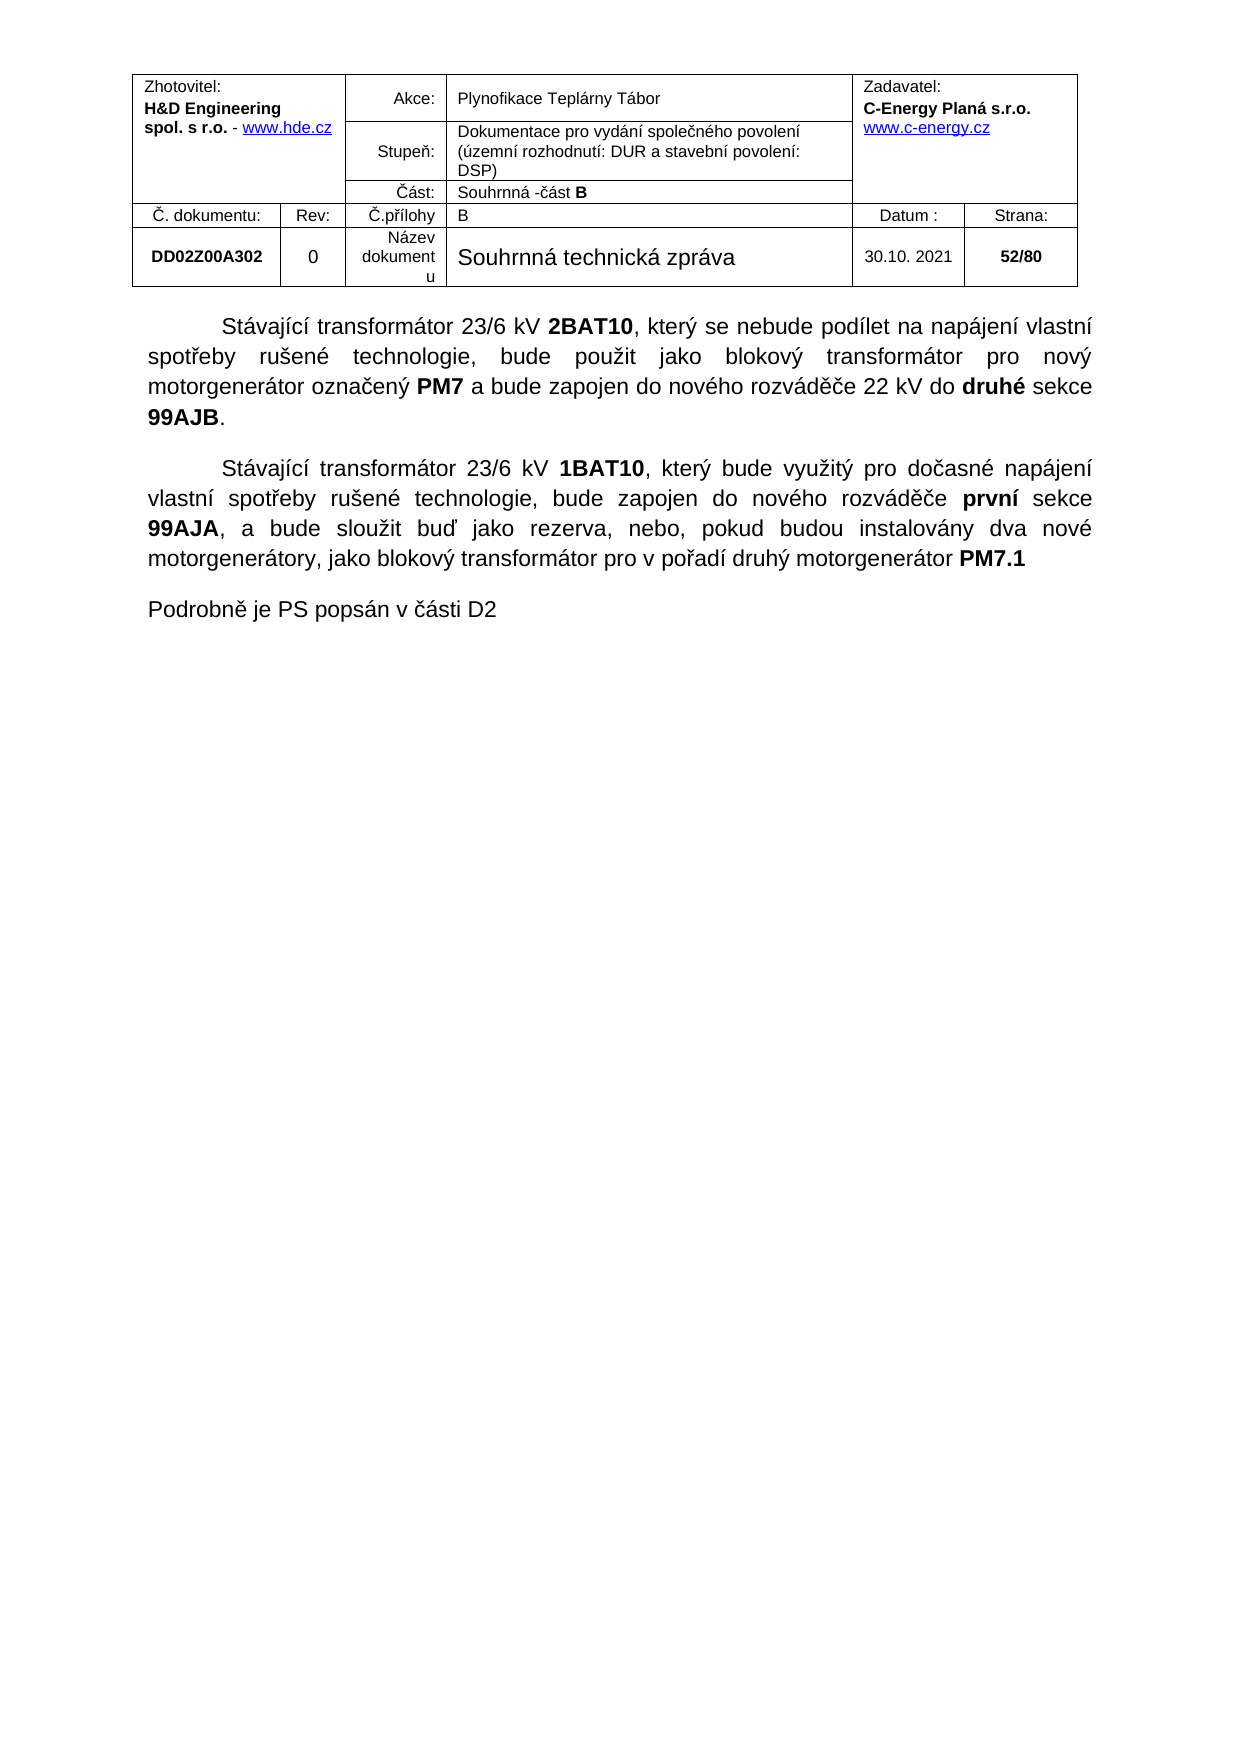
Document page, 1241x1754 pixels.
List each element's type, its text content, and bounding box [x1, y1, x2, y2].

text Podrobně je PS popsán v části D2 [148, 596, 1092, 623]
text Stávající transformátor 23/6 kV 2BAT10, který se nebude podílet na napájení vlastní spotřeby rušené technologie, bude použit jako blokový transformátor pro nový motorgenerátor označený PM7 a bude zapojen do nového rozváděče 22 kV do druhé sekce 99AJB. [148, 313, 1092, 430]
text Stávající transformátor 23/6 kV 1BAT10, který bude využitý pro dočasné napájení vlastní spotřeby rušené technologie, bude zapojen do nového rozváděče první sekce 99AJA, a bude sloužit buď jako rezerva, nebo, pokud budou instalovány dva nové motorgenerátory, jako blokový transformátor pro v pořadí druhý motorgenerátor PM7.1 [148, 454, 1092, 572]
